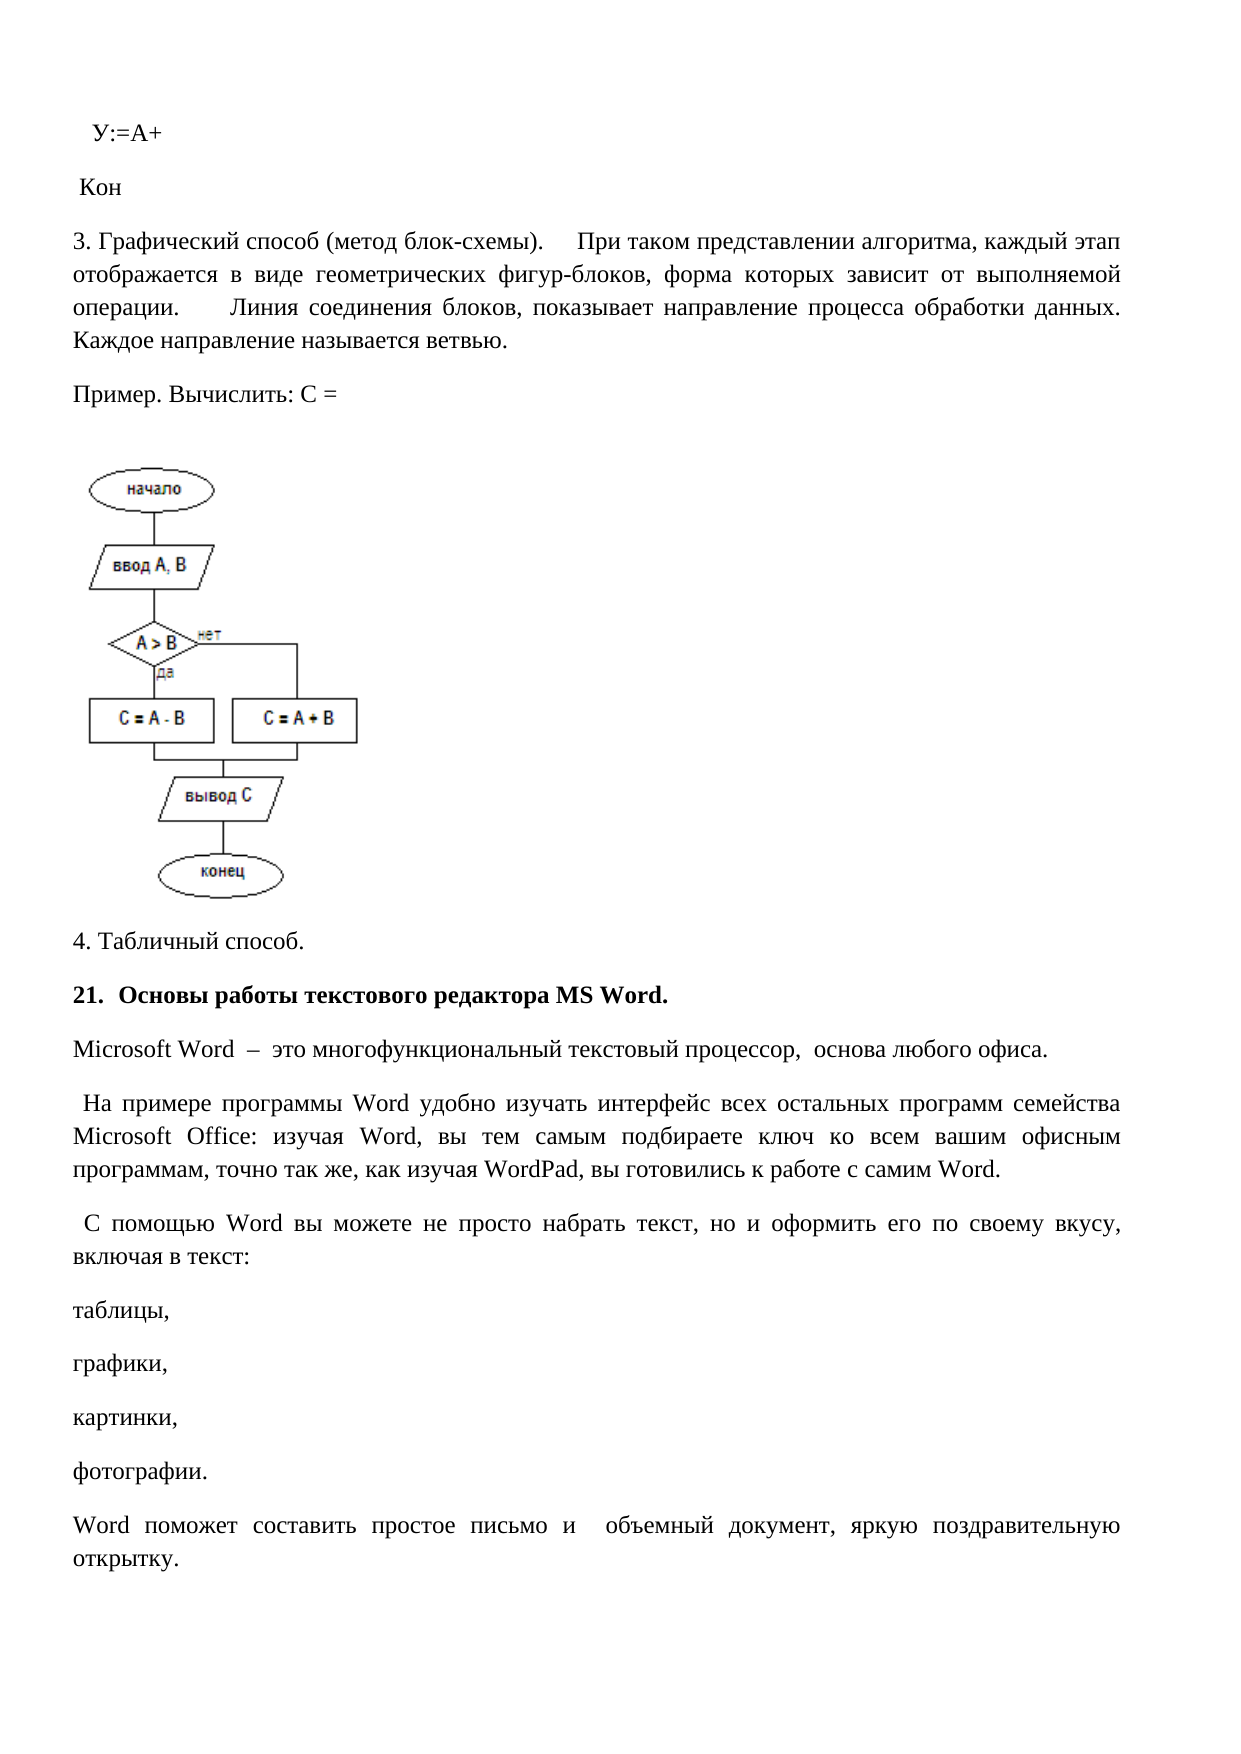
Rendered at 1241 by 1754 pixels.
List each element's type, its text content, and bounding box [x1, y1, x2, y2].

text графики, [73, 1348, 1122, 1377]
text таблицы, [73, 1295, 1122, 1323]
text 3. Графический способ (метод блок-схемы). При таком представлении алгоритма, каждый этап отображается в виде геометрических фигур-блоков, форма которых зависит от выполняемой операции. Линия соединения блоков, показывает направление процесса обработки данных. Каждое направление называется ветвью. [73, 226, 1122, 354]
text Кон [73, 172, 1122, 201]
text Пример. Вычислить: С = [73, 379, 1122, 407]
list Основы работы текстового редактора MS Word. [73, 980, 1122, 1009]
text 4. Табличный способ. [73, 926, 1122, 955]
text фотографии. [73, 1456, 1122, 1485]
text На примере программы Word удобно изучать интерфейс всех остальных программ семейства Мicrosoft Оffice: изучая Word, вы тем самым подбираете ключ ко всем вашим офисным программам, точно так же, как изучая WordPad, вы готовились к работе с самим Word. [73, 1088, 1122, 1183]
text Word поможет составить простое письмо и объемный документ, яркую поздравительную открытку. [73, 1510, 1122, 1572]
text картинки, [73, 1402, 1122, 1431]
text С помощью Word вы можете не просто набрать текст, но и оформить его по своему вкусу, включая в текст: [73, 1208, 1122, 1269]
text У:=А+ [73, 118, 1122, 147]
text Microsoft Word – это многофункциональный текстовый процессор, основа любого офиса. [73, 1034, 1122, 1063]
picture [72, 432, 361, 902]
